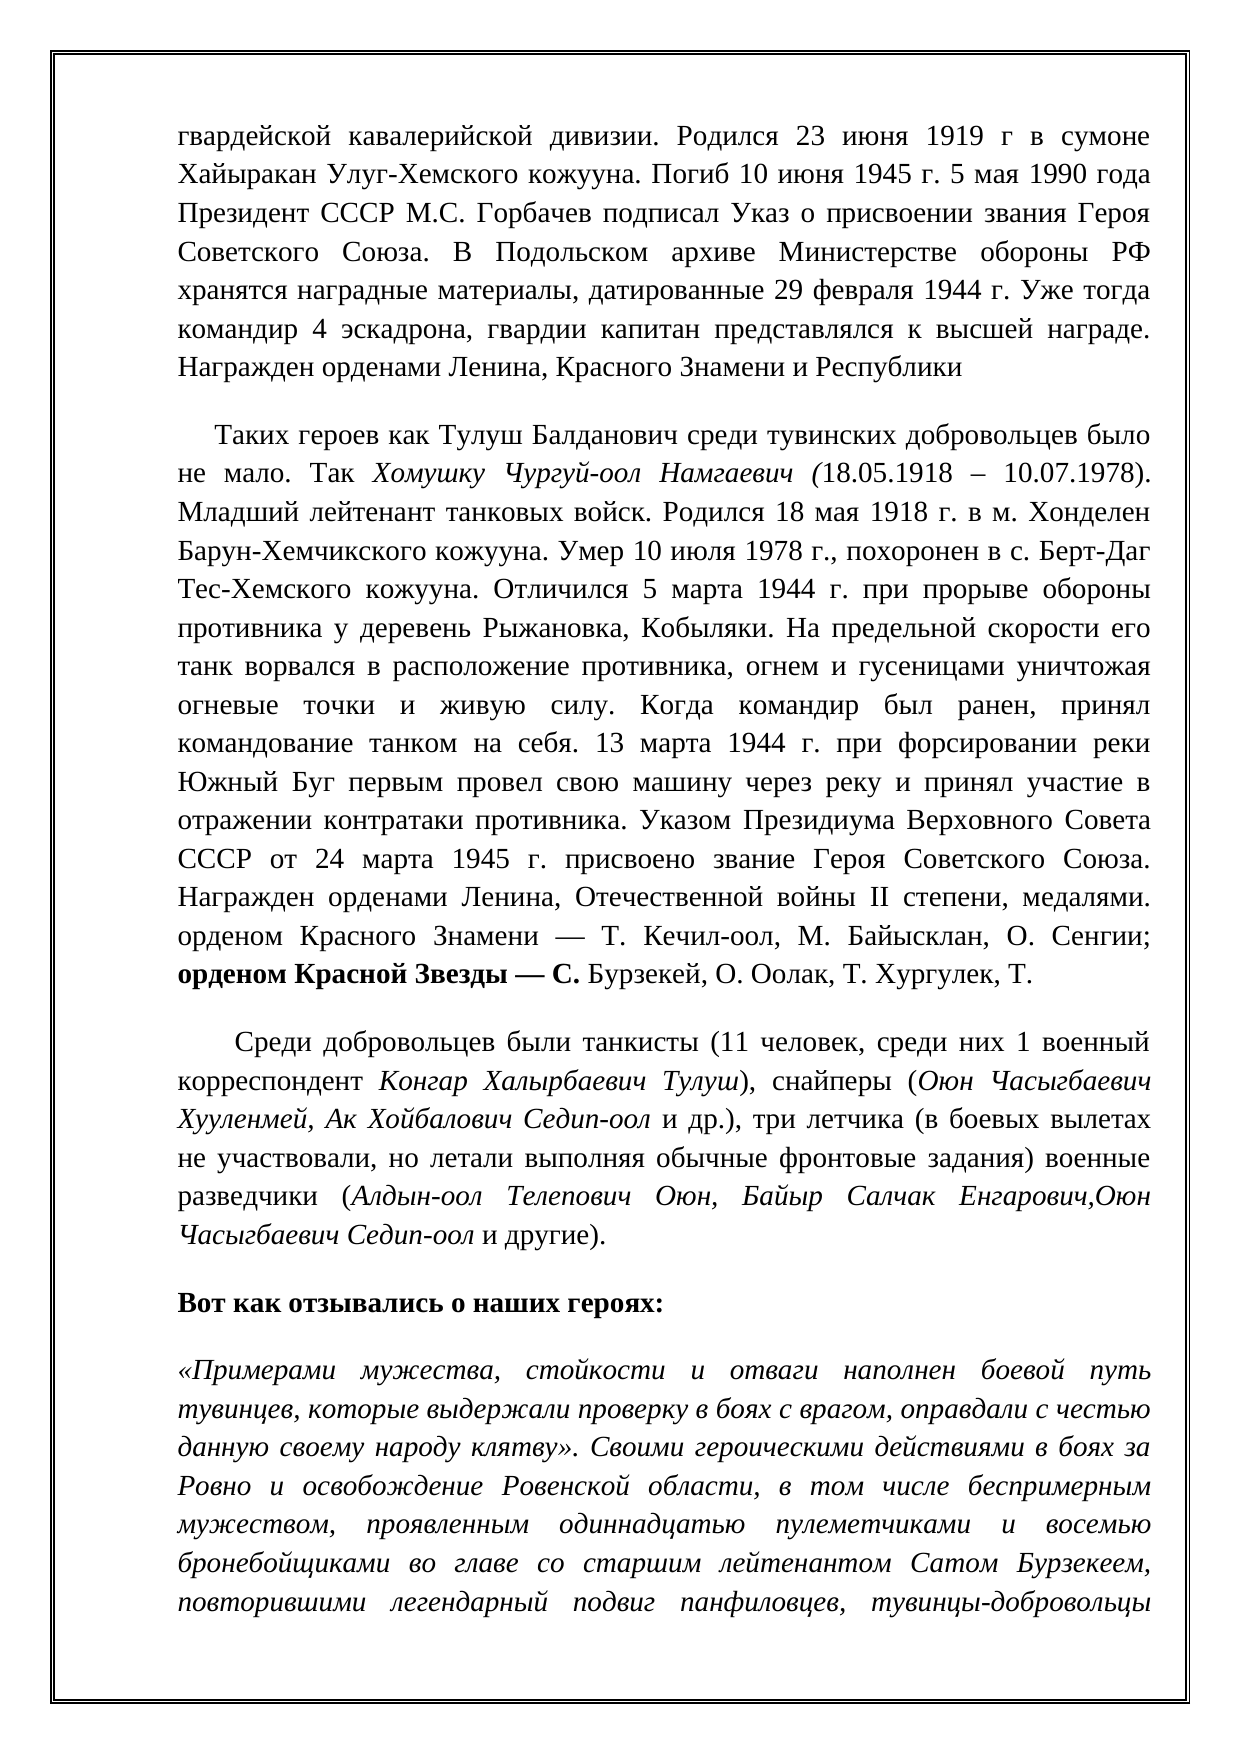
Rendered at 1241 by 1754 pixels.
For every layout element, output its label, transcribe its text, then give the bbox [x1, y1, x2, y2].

text Вот как отзывались о наших героях: [177, 1285, 1152, 1318]
text Таких героев как Тулуш Балданович среди тувинских добровольцев было не мало. Так Хомушку Чургуй-оол Намгаевич (18.05.1918 – 10.07.1978). Младший лейтенант танковых войск. Родился 18 мая 1918 г. в м. Хонделен Барун-Хемчикского кожууна. Умер 10 июля 1978 г., похоронен в с. Берт-Даг Тес-Хемского кожууна. Отличился 5 марта 1944 г. при прорыве обороны противника у деревень Рыжановка, Кобыляки. На предельной скорости его танк ворвался в расположение противника, огнем и гусеницами уничтожая огневые точки и живую силу. Когда командир был ранен, принял командование танком на себя. 13 марта 1944 г. при форсировании реки Южный Буг первым провел свою машину через реку и принял участие в отражении контратаки противника. Указом Президиума Верховного Совета СССР от 24 марта 1945 г. присвоено звание Героя Советского Союза. Награжден орденами Ленина, Отечественной войны II степени, медалями. орденом Красного Знамени — Т. Кечил-оол, М. Байысклан, О. Сенгии; орденом Красной Звезды — С. Бурзекей, О. Оолак, Т. Хургулек, Т. [177, 417, 1152, 990]
text Среди добровольцев были танкисты (11 человек, среди них 1 военный корреспондент Конгар Халырбаевич Тулуш), снайперы (Оюн Часыгбаевич Хууленмей, Ак Хойбалович Седип-оол и др.), три летчика (в боевых вылетах не участвовали, но летали выполняя обычные фронтовые задания) военные разведчики (Алдын-оол Телепович Оюн, Байыр Салчак Енгарович,Оюн Часыгбаевич Седип-оол и другие). [177, 1024, 1152, 1251]
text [177, 1352, 1152, 1617]
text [177, 118, 1152, 383]
